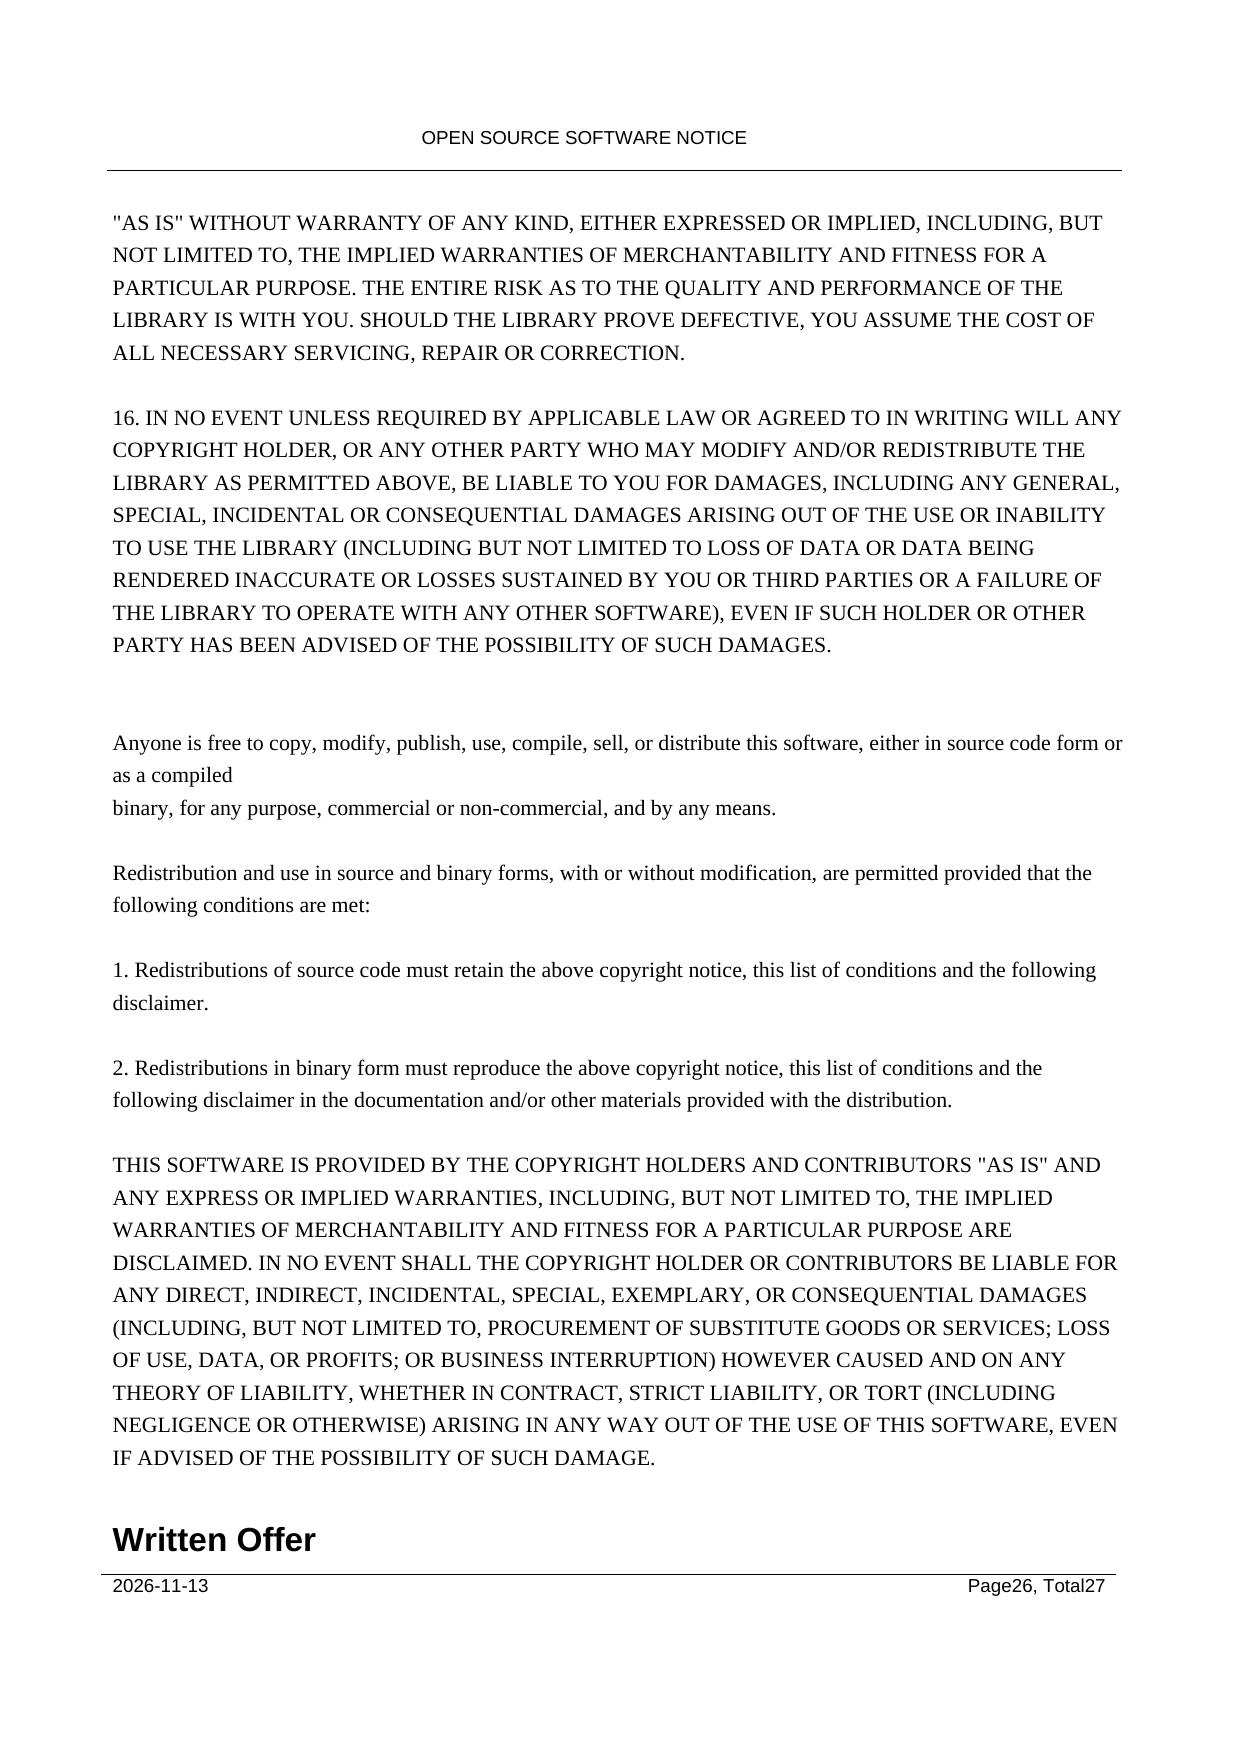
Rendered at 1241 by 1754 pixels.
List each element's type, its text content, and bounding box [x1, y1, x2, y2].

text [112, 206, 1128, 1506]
text Written Offer [112, 1506, 1128, 1571]
